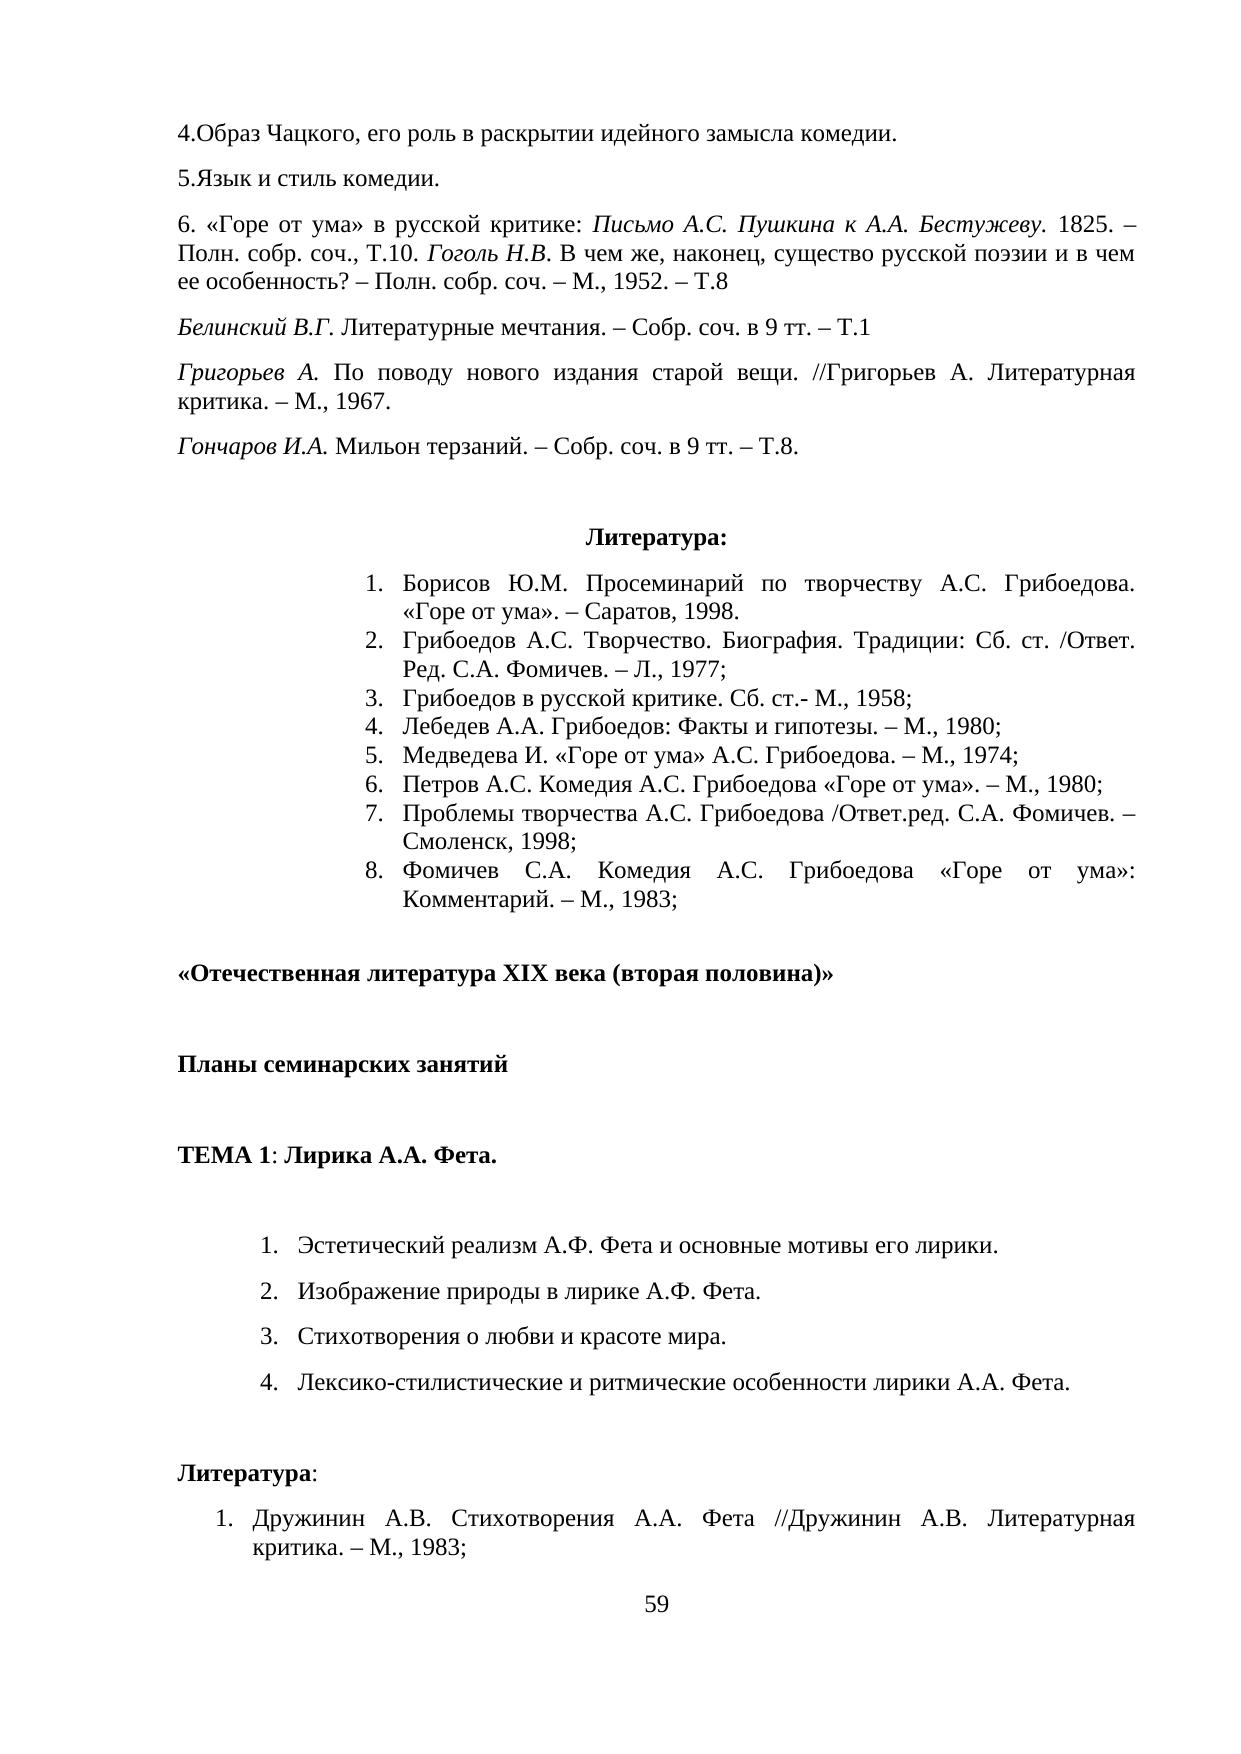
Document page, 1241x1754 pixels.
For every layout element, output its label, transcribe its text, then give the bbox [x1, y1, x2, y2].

list Фомичев С.А. Комедия А.С. Грибоедова «Горе от ума»: Комментарий. – М., 1983; [365, 855, 1136, 913]
text «Отечественная литература XIX века (вторая половина)» [177, 958, 1136, 987]
list Борисов Ю.М. Просеминарий по творчеству А.С. Грибоедова. «Горе от ума». – Саратов, 1998. [365, 568, 1136, 625]
text Литература: [177, 522, 1136, 551]
list Изображение природы в лирике А.Ф. Фета. [260, 1276, 1136, 1305]
text 4.Образ Чацкого, его роль в раскрытии идейного замысла комедии. [177, 118, 1136, 147]
text Гончаров И.А. Мильон терзаний. – Собр. соч. в 9 тт. – Т.8. [177, 431, 1136, 460]
text Григорьев А. По поводу нового издания старой вещи. //Григорьев А. Литературная критика. – М., 1967. [177, 357, 1136, 415]
text ТЕМА 1: Лирика А.А. Фета. [177, 1140, 1136, 1168]
list Дружинин А.В. Стихотворения А.А. Фета //Дружинин А.В. Литературная критика. – М., 1983; [215, 1503, 1136, 1561]
list Лексико-стилистические и ритмические особенности лирики А.А. Фета. [260, 1367, 1136, 1396]
text 6. «Горе от ума» в русской критике: Письмо А.С. Пушкина к А.А. Бестужеву. 1825. – Полн. собр. соч., Т.10. Гоголь Н.В. В чем же, наконец, существо русской поэзии и в чем ее особенность? – Полн. собр. соч. – М., 1952. – Т.8 [177, 209, 1136, 295]
text 5.Язык и стиль комедии. [177, 163, 1136, 192]
list Медведева И. «Горе от ума» А.С. Грибоедова. – М., 1974; [365, 740, 1136, 769]
text Литература: [177, 1458, 1136, 1486]
list Грибоедов А.С. Творчество. Биография. Традиции: Сб. ст. /Ответ. Ред. С.А. Фомичев. – Л., 1977; [365, 625, 1136, 683]
list Проблемы творчества А.С. Грибоедова /Ответ.ред. С.А. Фомичев. – Смоленск, 1998; [365, 798, 1136, 855]
list Стихотворения о любви и красоте мира. [260, 1321, 1136, 1350]
text Белинский В.Г. Литературные мечтания. – Собр. соч. в 9 тт. – Т.1 [177, 312, 1136, 341]
list Лебедев А.А. Грибоедов: Факты и гипотезы. – М., 1980; [365, 711, 1136, 740]
text Планы семинарских занятий [177, 1049, 1136, 1078]
list Петров А.С. Комедия А.С. Грибоедова «Горе от ума». – М., 1980; [365, 769, 1136, 798]
list Эстетический реализм А.Ф. Фета и основные мотивы его лирики. [260, 1231, 1136, 1259]
list Грибоедов в русской критике. Сб. ст.- М., 1958; [365, 683, 1136, 711]
